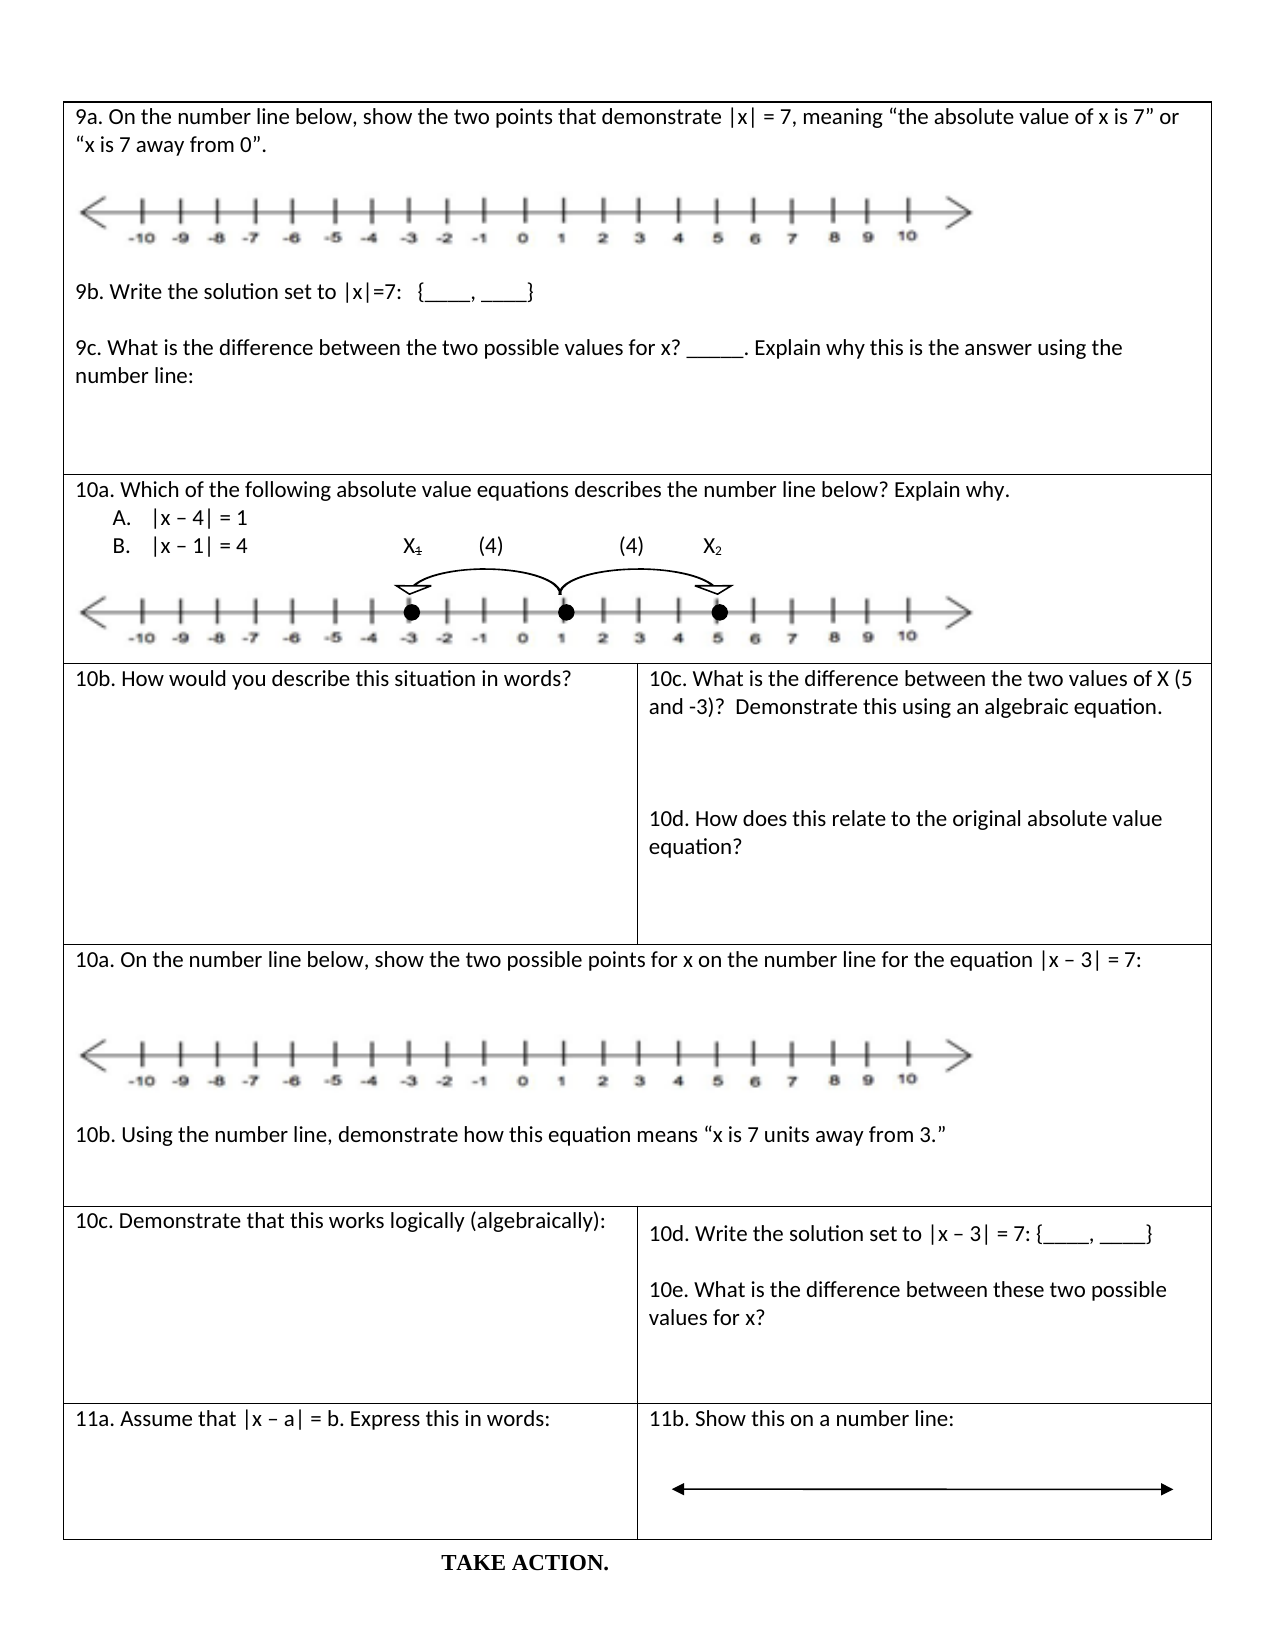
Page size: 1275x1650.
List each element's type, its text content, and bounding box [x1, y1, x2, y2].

table_header 9a. On the number line below, show the two points that demonstrate |x| = 7, meaning “the absolute value of x is 7” or “x is 7 away from 0”. 9b. Write the solution set to |x|=7: {____, ____} 9c. What is the difference between the two possible values for x? _____. Explain why this is the answer using the number line: [64, 103, 1211, 474]
table_cell 10a. On the number line below, show the two possible points for x on the number line for the equation |x – 3| = 7: 10b. Using the number line, demonstrate how this equation means “x is 7 units away from 3.” [64, 945, 1211, 1206]
table_cell 10c. What is the difference between the two values of X (5 and -3)? Demonstrate this using an algebraic equation. 10d. How does this relate to the original absolute value equation? [638, 664, 1211, 944]
picture [75, 186, 979, 250]
table_cell 10a. Which of the following absolute value equations describes the number line below? Explain why. |x – 4| = 1 |x – 1| = 4 X1 (4) (4) X2 [64, 475, 1211, 663]
table_cell 10d. Write the solution set to |x – 3| = 7: {____, ____} 10e. What is the difference between these two possible values for x? [638, 1207, 1211, 1403]
picture [75, 1029, 979, 1093]
table_cell 10b. How would you describe this situation in words? [64, 664, 637, 944]
table_cell 10c. Demonstrate that this works logically (algebraically): [64, 1207, 637, 1403]
picture [75, 586, 979, 650]
table_cell 11b. Show this on a number line: [638, 1404, 1211, 1539]
table_cell 11a. Assume that |x – a| = b. Express this in words: [64, 1404, 637, 1539]
